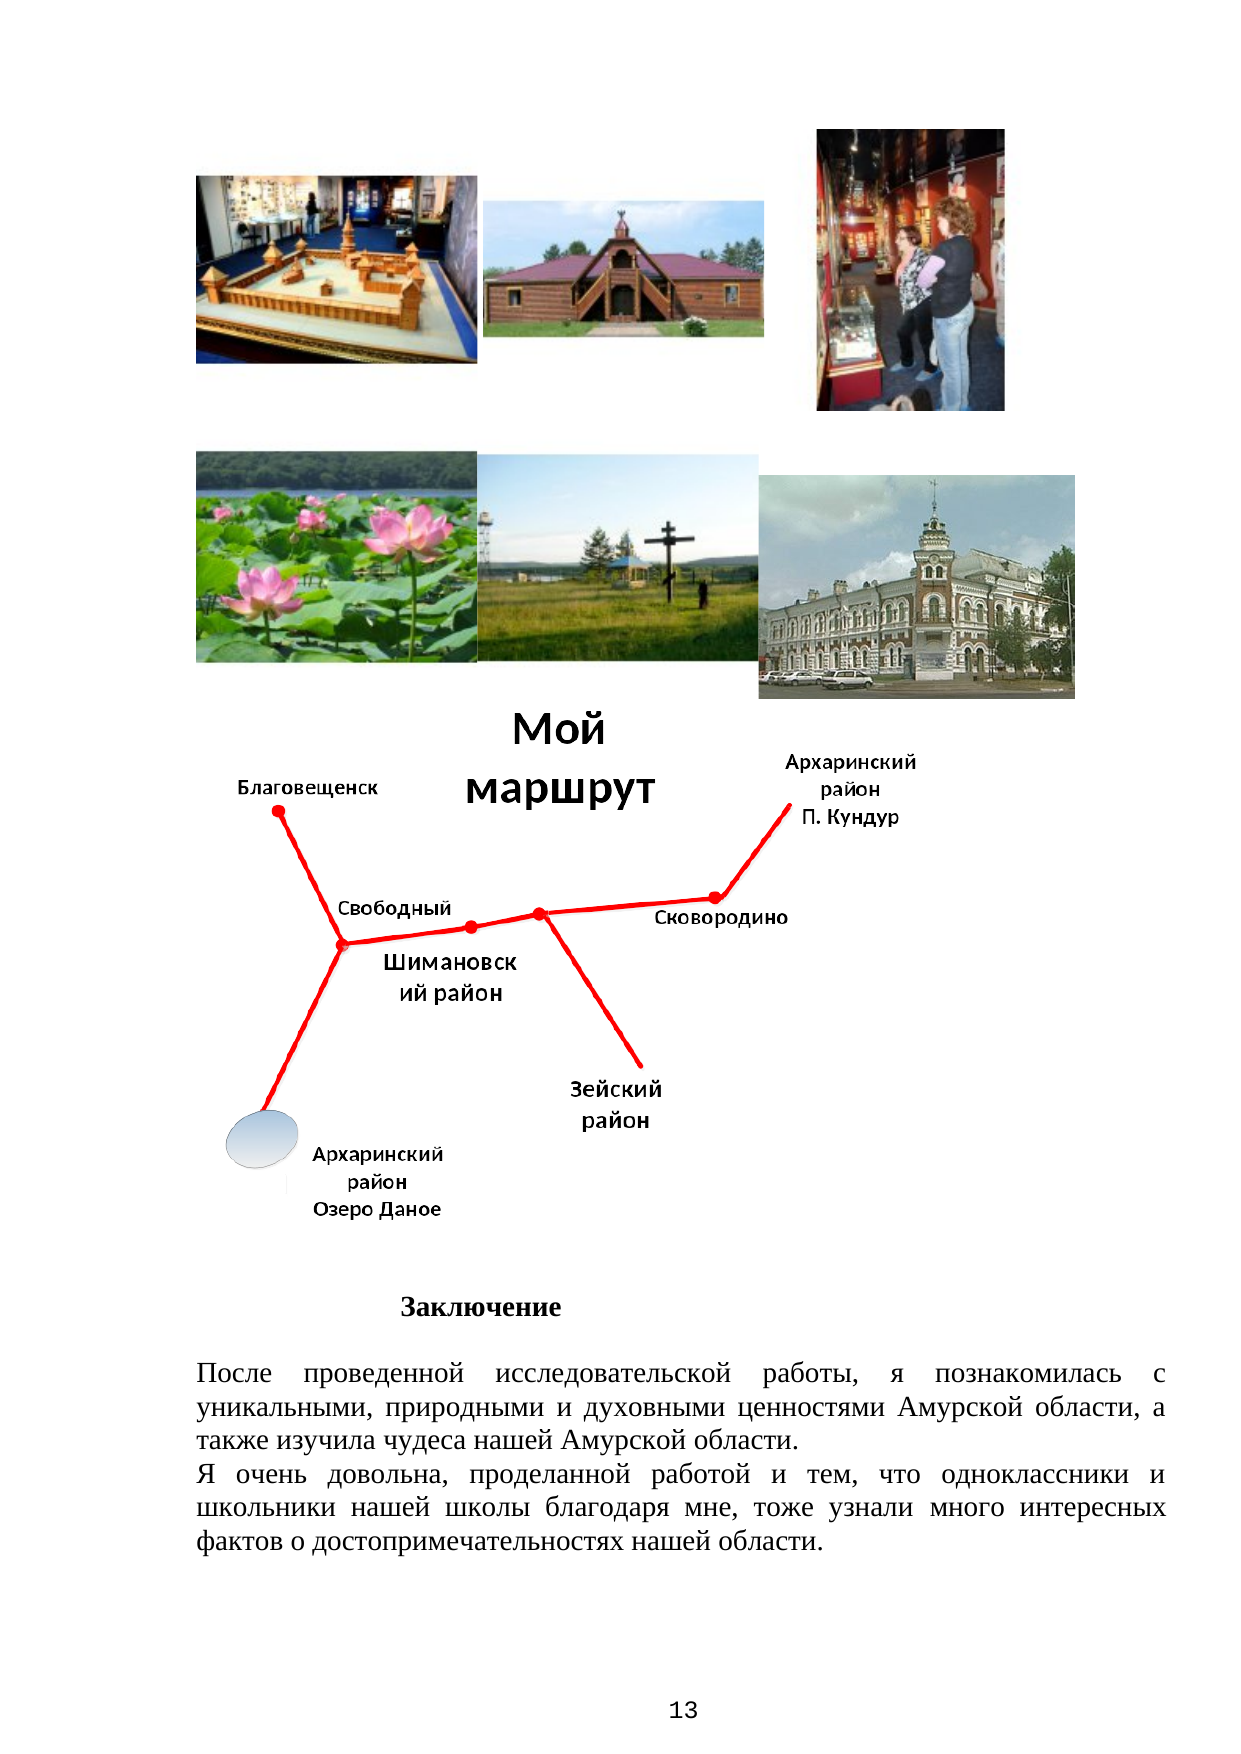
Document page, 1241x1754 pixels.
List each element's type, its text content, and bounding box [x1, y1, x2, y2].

text Заключение [196, 1289, 1167, 1323]
picture [770, 129, 1052, 411]
picture [196, 129, 478, 411]
text После проведенной исследовательской работы, я познакомилась с уникальными, природными и духовными ценностями Амурской области, а также изучила чудеса нашей Амурской области. [196, 1355, 1167, 1456]
picture [196, 417, 1075, 699]
picture [483, 129, 765, 411]
text Я очень довольна, проделанной работой и тем, что одноклассники и школьники нашей школы благодаря мне, тоже узнали много интересных фактов о достопримечательностях нашей области. [196, 1456, 1167, 1556]
